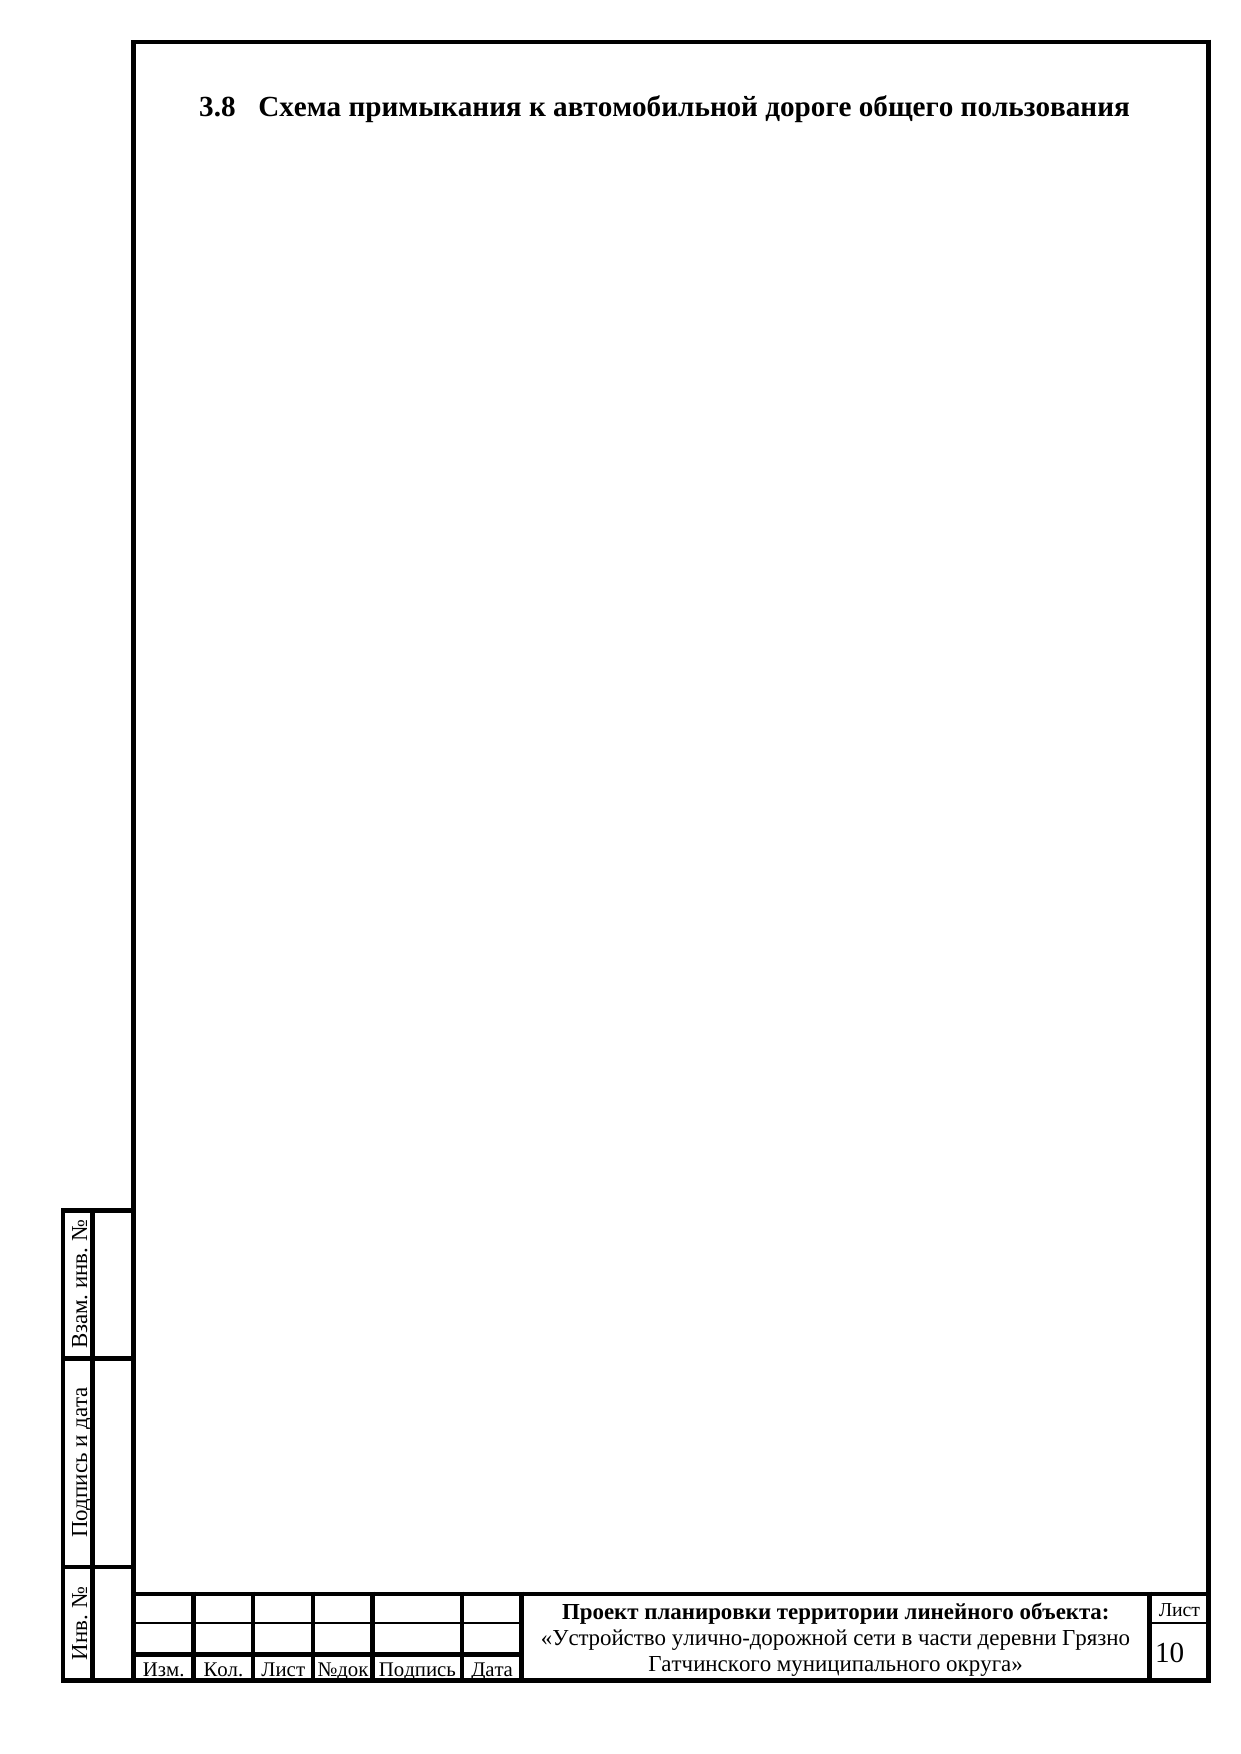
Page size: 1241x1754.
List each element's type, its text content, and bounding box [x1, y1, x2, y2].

list 3.8 Схема примыкания к автомобильной дороге общего пользования [177, 89, 1152, 122]
